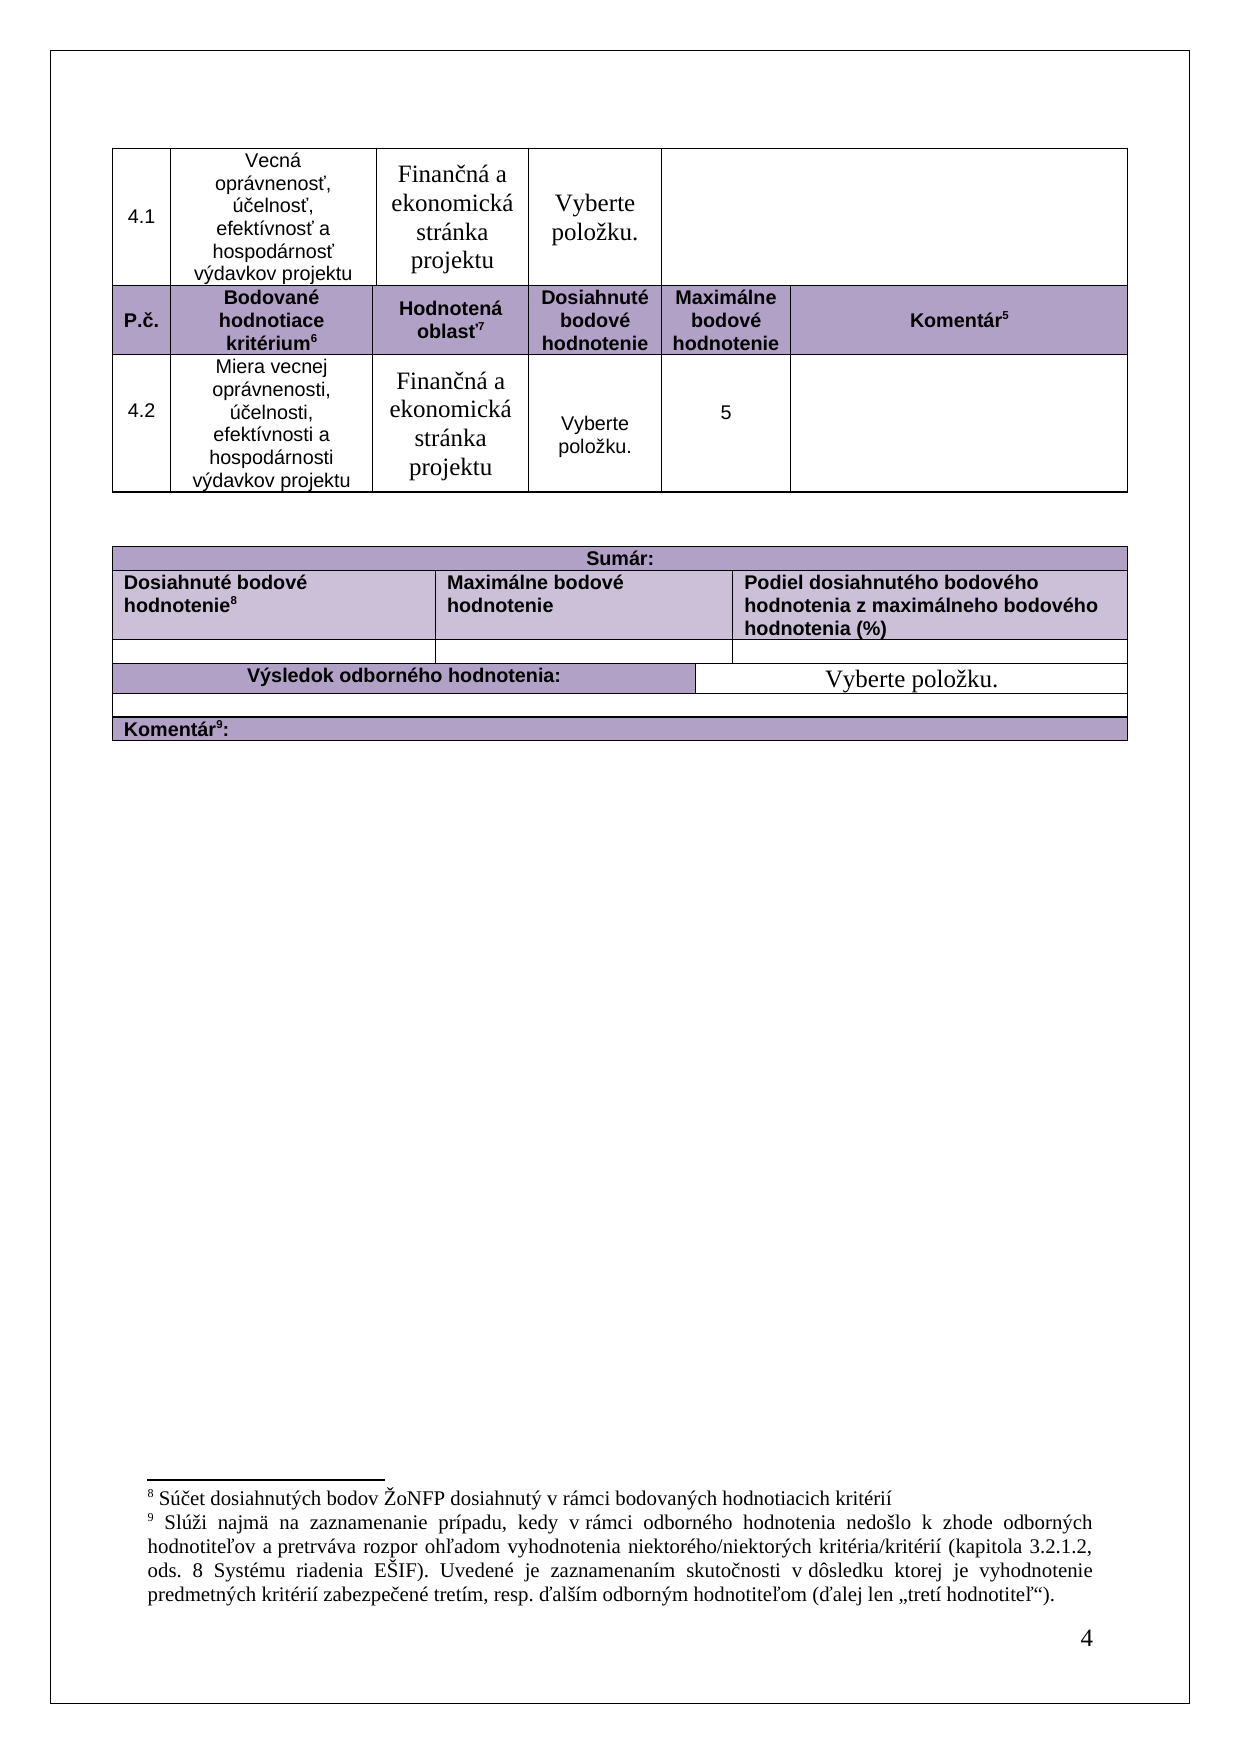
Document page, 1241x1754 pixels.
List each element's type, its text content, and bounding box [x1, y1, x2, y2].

table_cell [436, 640, 732, 663]
table_cell Dosiahnuté bodové hodnotenie [113, 571, 435, 639]
table_cell [733, 640, 1127, 663]
table_cell [113, 640, 435, 663]
table_cell [662, 149, 1127, 285]
table_cell [791, 355, 1127, 491]
table_cell Miera vecnej oprávnenosti, účelnosti, efektívnosti a hospodárnosti výdavkov projektu [171, 355, 372, 491]
table_cell 4.2 [113, 355, 170, 491]
table_cell Bodované hodnotiace kritérium6 [171, 286, 372, 354]
table_cell Vecná oprávnenosť, účelnosť, efektívnosť a hospodárnosť výdavkov projektu [171, 149, 376, 285]
table_cell Maximálne bodové hodnotenie [436, 571, 732, 639]
table_cell [113, 694, 1127, 716]
table_cell Komentár5 [791, 286, 1127, 354]
table_cell Hodnotená oblasť7 [373, 286, 528, 354]
table_cell 4.1 [113, 149, 170, 285]
table_cell 5 [662, 355, 790, 491]
table_cell P.č. [113, 286, 170, 354]
table_cell Komentár: [113, 718, 1127, 740]
table_cell Dosiahnuté bodové hodnotenie [529, 286, 661, 354]
table_cell [529, 355, 661, 491]
table_header Sumár: [113, 547, 1127, 570]
table_cell Podiel dosiahnutého bodového hodnotenia z maximálneho bodového hodnotenia (%) [733, 571, 1127, 639]
table_cell Maximálne bodové hodnotenie [662, 286, 790, 354]
table_cell Výsledok odborného hodnotenia: [113, 664, 695, 693]
